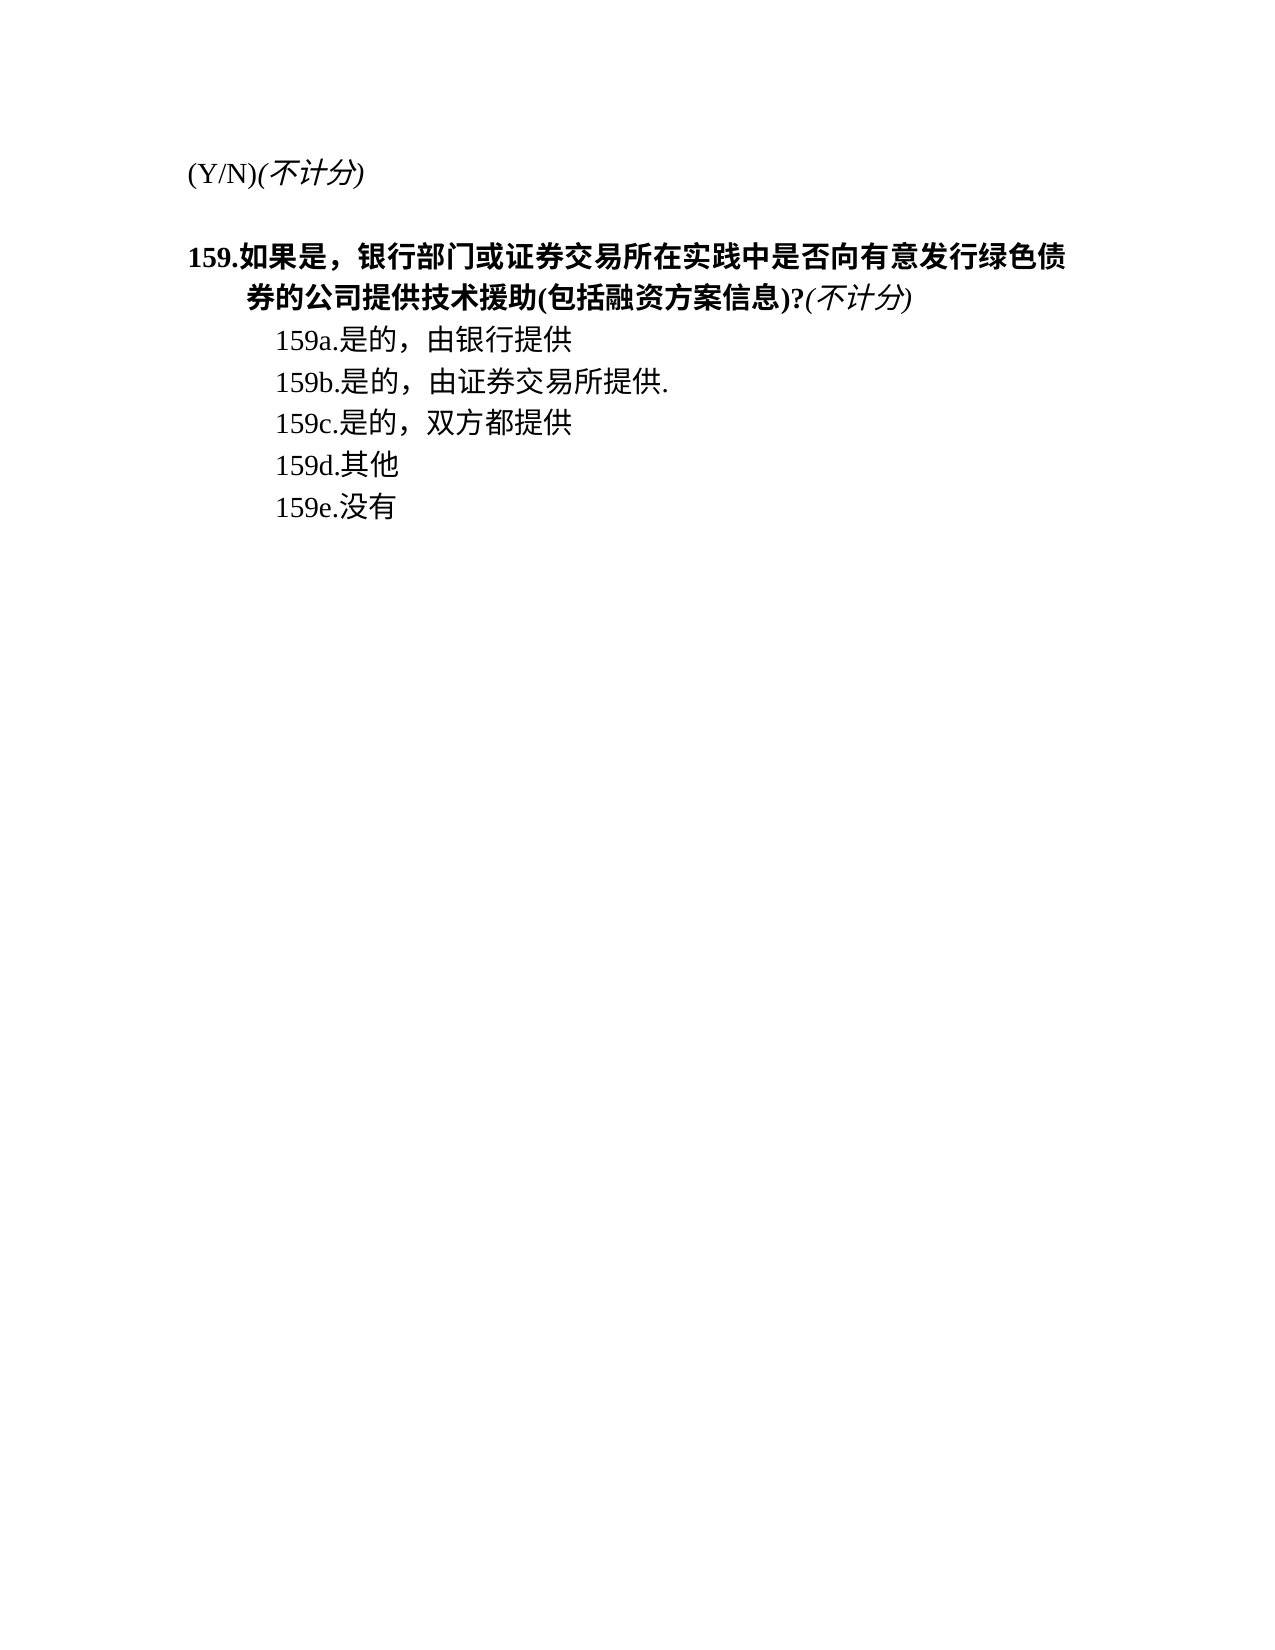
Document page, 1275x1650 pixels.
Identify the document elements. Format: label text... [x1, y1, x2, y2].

text 159d.其他 [187, 442, 1087, 484]
text 159b.是的，由证券交易所提供. [187, 359, 1087, 400]
text 159e.没有 [187, 484, 1087, 525]
text 159a.是的，由银行提供 [187, 317, 1087, 359]
text 159c.是的，双方都提供 [187, 400, 1087, 442]
list 159.如果是，银行部门或证券交易所在实践中是否向有意发行绿色债券的公司提供技术援助(包括融资方案信息)?(不计分) [187, 234, 1067, 317]
text (Y/N)(不计分) [187, 150, 1087, 192]
